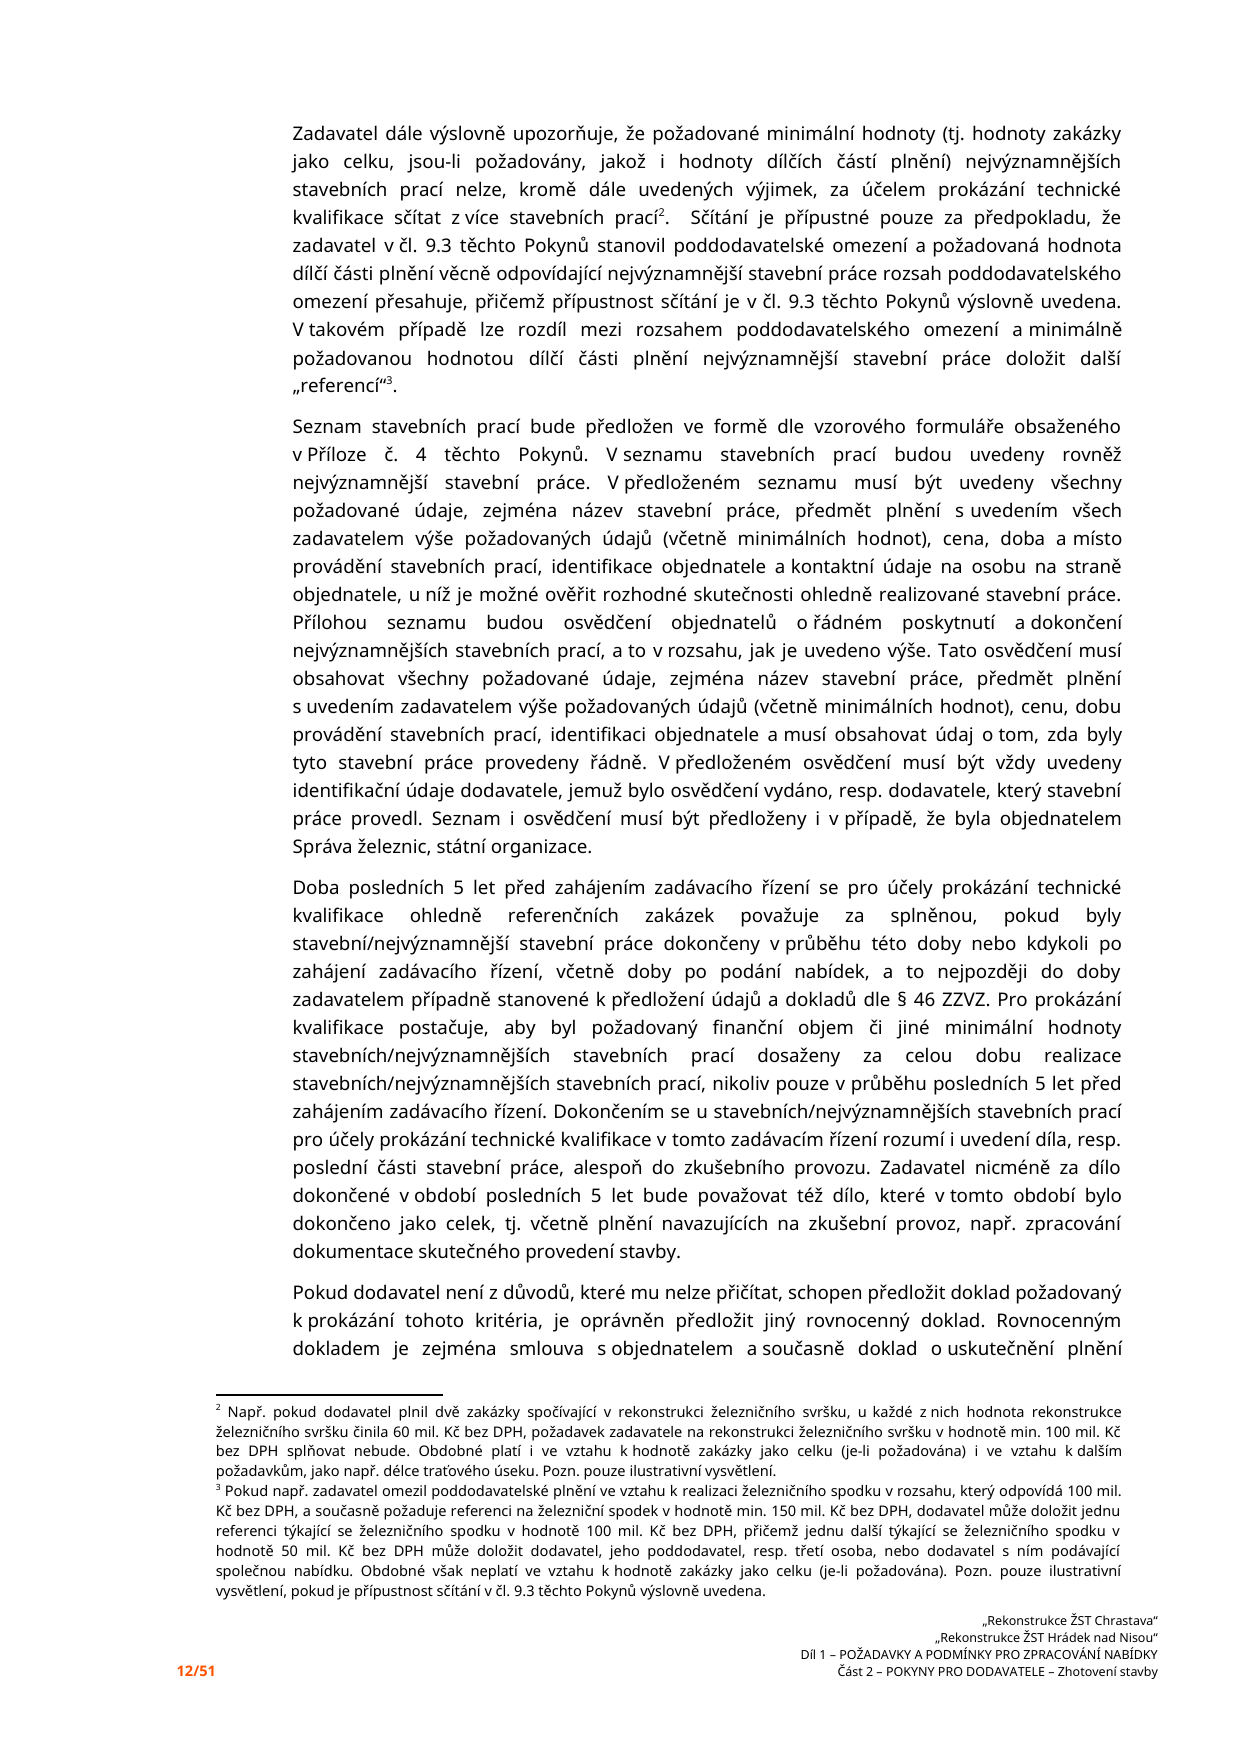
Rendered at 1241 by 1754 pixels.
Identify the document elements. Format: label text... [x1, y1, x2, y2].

text Seznam stavebních prací bude předložen ve formě dle vzorového formuláře obsaženého v Příloze č. 4 těchto Pokynů. V seznamu stavebních prací budou uvedeny rovněž nejvýznamnější stavební práce. V předloženém seznamu musí být uvedeny všechny požadované údaje, zejména název stavební práce, předmět plnění s uvedením všech zadavatelem výše požadovaných údajů (včetně minimálních hodnot), cena, doba a místo provádění stavebních prací, identifikace objednatele a kontaktní údaje na osobu na straně objednatele, u níž je možné ověřit rozhodné skutečnosti ohledně realizované stavební práce. Přílohou seznamu budou osvědčení objednatelů o řádném poskytnutí a dokončení nejvýznamnějších stavebních prací, a to v rozsahu, jak je uvedeno výše. Tato osvědčení musí obsahovat všechny požadované údaje, zejména název stavební práce, předmět plnění s uvedením zadavatelem výše požadovaných údajů (včetně minimálních hodnot), cenu, dobu provádění stavebních prací, identifikaci objednatele a musí obsahovat údaj o tom, zda byly tyto stavební práce provedeny řádně. V předloženém osvědčení musí být vždy uvedeny identifikační údaje dodavatele, jemuž bylo osvědčení vydáno, resp. dodavatele, který stavební práce provedl. Seznam i osvědčení musí být předloženy i v případě, že byla objednatelem Správa železnic, státní organizace. [292, 413, 1122, 859]
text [292, 1279, 1122, 1361]
text Doba posledních 5 let před zahájením zadávacího řízení se pro účely prokázání technické kvalifikace ohledně referenčních zakázek považuje za splněnou, pokud byly stavební/nejvýznamnější stavební práce dokončeny v průběhu této doby nebo kdykoli po zahájení zadávacího řízení, včetně doby po podání nabídek, a to nejpozději do doby zadavatelem případně stanovené k předložení údajů a dokladů dle § 46 ZZVZ. Pro prokázání kvalifikace postačuje, aby byl požadovaný finanční objem či jiné minimální hodnoty stavebních/nejvýznamnějších stavebních prací dosaženy za celou dobu realizace stavebních/nejvýznamnějších stavebních prací, nikoliv pouze v průběhu posledních 5 let před zahájením zadávacího řízení. Dokončením se u stavebních/nejvýznamnějších stavebních prací pro účely prokázání technické kvalifikace v tomto zadávacím řízení rozumí i uvedení díla, resp. poslední části stavební práce, alespoň do zkušebního provozu. Zadavatel nicméně za dílo dokončené v období posledních 5 let bude považovat též dílo, které v tomto období bylo dokončeno jako celek, tj. včetně plnění navazujících na zkušební provoz, např. zpracování dokumentace skutečného provedení stavby. [292, 874, 1122, 1264]
text Zadavatel dále výslovně upozorňuje, že požadované minimální hodnoty (tj. hodnoty zakázky jako celku, jsou-li požadovány, jakož i hodnoty dílčích částí plnění) nejvýznamnějších stavebních prací nelze, kromě dále uvedených výjimek, za účelem prokázání technické kvalifikace sčítat z více stavebních prací. Sčítání je přípustné pouze za předpokladu, že zadavatel v čl. 9.3 těchto Pokynů stanovil poddodavatelské omezení a požadovaná hodnota dílčí části plnění věcně odpovídající nejvýznamnější stavební práce rozsah poddodavatelského omezení přesahuje, přičemž přípustnost sčítání je v čl. 9.3 těchto Pokynů výslovně uvedena. V takovém případě lze rozdíl mezi rozsahem poddodavatelského omezení a minimálně požadovanou hodnotou dílčí části plnění nejvýznamnější stavební práce doložit další „referencí“. [292, 121, 1122, 398]
